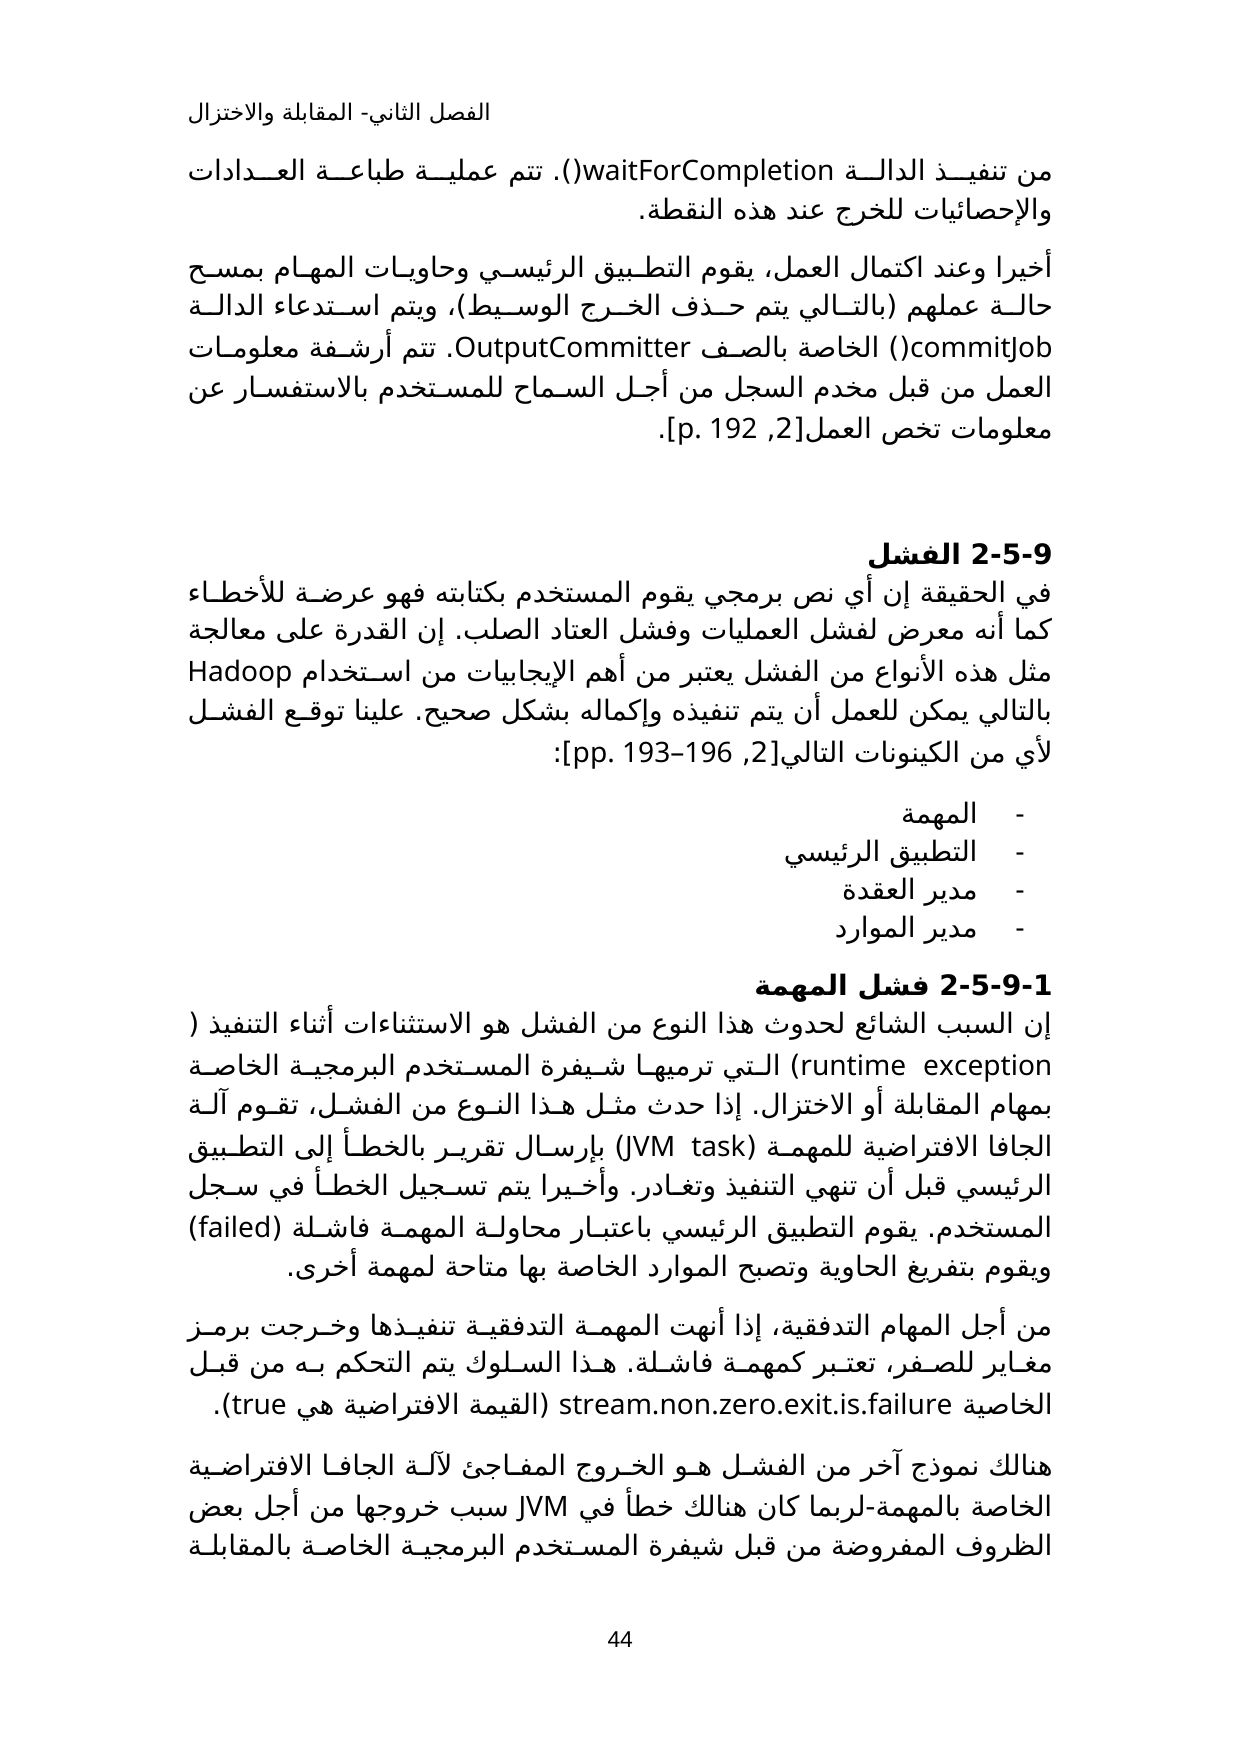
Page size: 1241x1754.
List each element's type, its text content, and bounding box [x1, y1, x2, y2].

subtitle 2-5-9 الفشل [187, 538, 1053, 571]
list التطبيق الرئيسي [187, 835, 1015, 868]
text إن السبب الشائع لحدوث هذا النوع من الفشل هو الاستثناءات أثناء التنفيذ (runtime exception) التي ترميها شيفرة المستخدم البرمجية الخاصة بمهام المقابلة أو الاختزال. إذا حدث مثل هذا النوع من الفشل، تقوم آلة الجافا الافتراضية للمهمة (JVM task) بإرسال تقرير بالخطأ إلى التطبيق الرئيسي قبل أن تنهي التنفيذ وتغادر. وأخيرا يتم تسجيل الخطأ في سجل المستخدم. يقوم التطبيق الرئيسي باعتبار محاولة المهمة فاشلة (failed) ويقوم بتفريغ الحاوية وتصبح الموارد الخاصة بها متاحة لمهمة أخرى. [187, 1007, 1053, 1283]
text أخيرا وعند اكتمال العمل، يقوم التطبيق الرئيسي وحاويات المهام بمسح حالة عملهم (بالتالي يتم حذف الخرج الوسيط)، ويتم استدعاء الدالة commitJob() الخاصة بالصف OutputCommitter. تتم أرشفة معلومات العمل من قبل مخدم السجل من أجل السماح للمستخدم بالاستفسار عن معلومات تخص العمل[2, p. 192]. [187, 252, 1053, 447]
list مدير الموارد [187, 911, 1015, 944]
text في الحقيقة إن أي نص برمجي يقوم المستخدم بكتابته فهو عرضة للأخطاء كما أنه معرض لفشل العمليات وفشل العتاد الصلب. إن القدرة على معالجة مثل هذه الأنواع من الفشل يعتبر من أهم الإيجابيات من استخدام Hadoop بالتالي يمكن للعمل أن يتم تنفيذه وإكماله بشكل صحيح. علينا توقع الفشل لأي من الكينونات التالي[2, pp. 193–196]: [187, 576, 1053, 770]
list مدير العقدة [187, 873, 1015, 906]
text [187, 150, 1053, 226]
subtitle 2-5-9-1 فشل المهمة [187, 969, 1053, 1002]
list المهمة [187, 797, 1015, 830]
text من أجل المهام التدفقية، إذا أنهت المهمة التدفقية تنفيذها وخرجت برمز مغاير للصفر، تعتبر كمهمة فاشلة. هذا السلوك يتم التحكم به من قبل الخاصية stream.non.zero.exit.is.failure (القيمة الافتراضية هي true). [187, 1309, 1053, 1422]
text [187, 1449, 1053, 1562]
